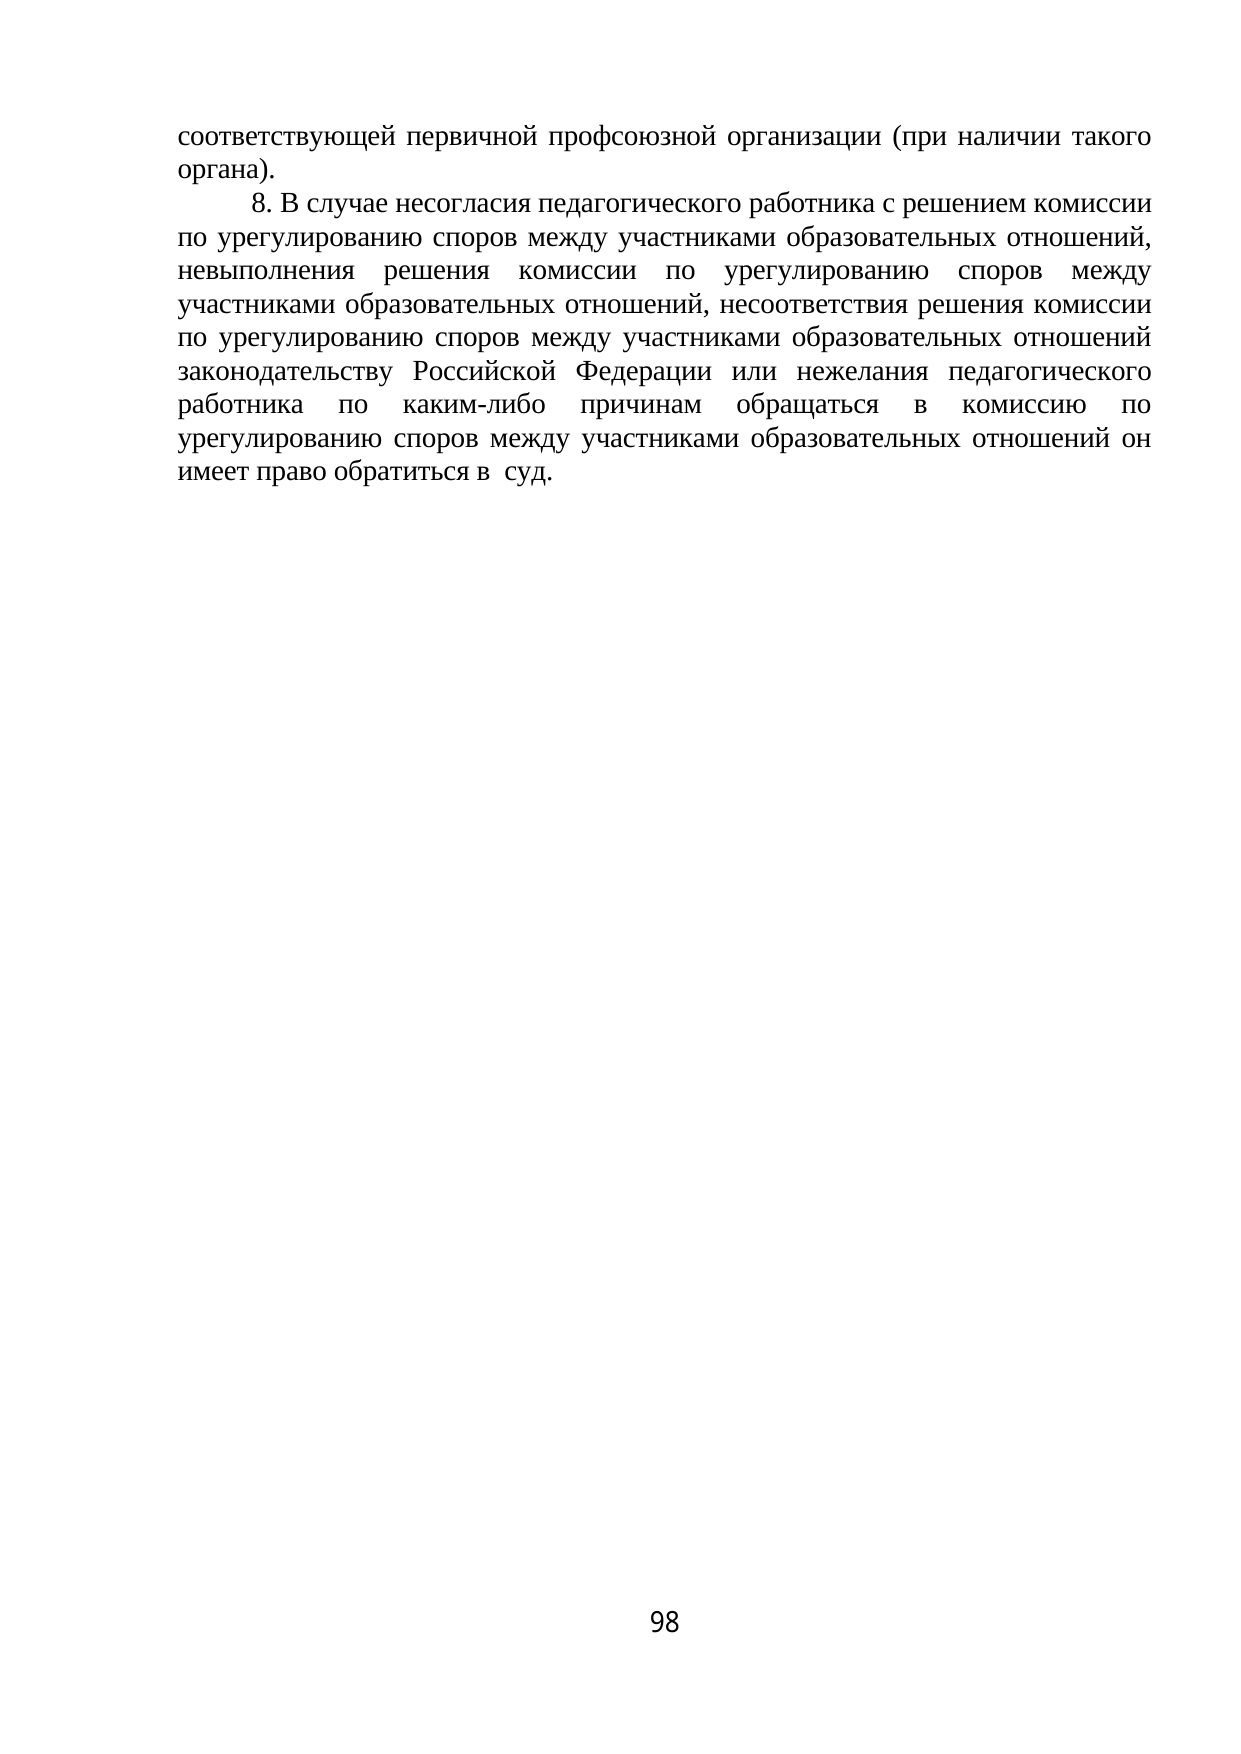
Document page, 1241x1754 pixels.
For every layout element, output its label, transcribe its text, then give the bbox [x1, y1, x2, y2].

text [177, 118, 1152, 185]
text 8. В случае несогласия педагогического работника с решением комиссии по урегулированию споров между участниками образовательных отношений, невыполнения решения комиссии по урегулированию споров между участниками образовательных отношений, несоответствия решения комиссии по урегулированию споров между участниками образовательных отношений законодательству Российской Федерации или нежелания педагогического работника по каким-либо причинам обращаться в комиссию по урегулированию споров между участниками образовательных отношений он имеет право обратиться в суд. [177, 185, 1152, 487]
